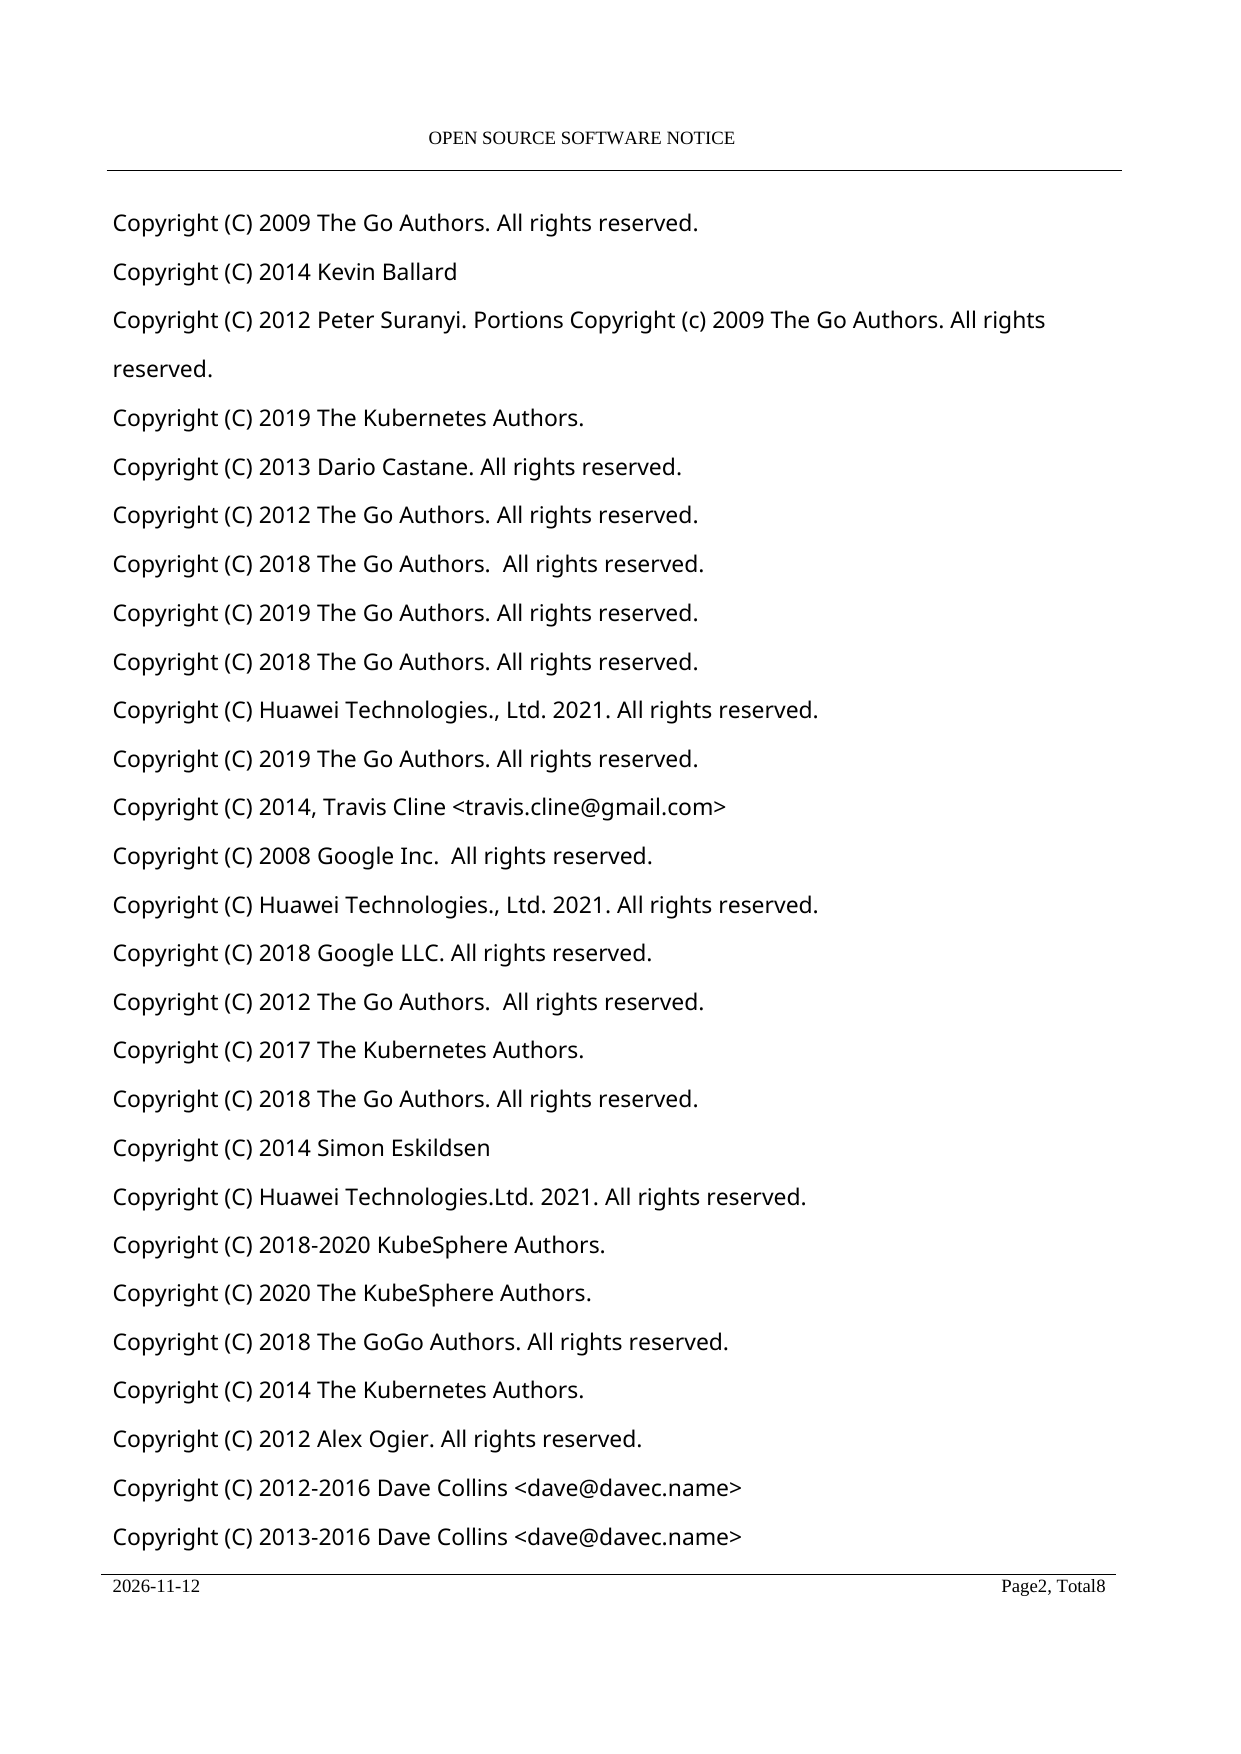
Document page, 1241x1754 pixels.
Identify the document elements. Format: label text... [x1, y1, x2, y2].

text Copyright (C) 2018 Google LLC. All rights reserved. Copyright (C) 2012 The Go Authors. All rights reserved. Copyright (C) 2017 The Kubernetes Authors. Copyright (C) 2018 The Go Authors. All rights reserved. Copyright (C) 2014 Simon Eskildsen Copyright (C) Huawei Technologies.Ltd. 2021. All rights reserved. [112, 936, 1128, 1213]
text Copyright (C) 2019 The Go Authors. All rights reserved. Copyright (C) 2014, Travis Cline <travis.cline@gmail.com> Copyright (C) 2008 Google Inc. All rights reserved. Copyright (C) Huawei Technologies., Ltd. 2021. All rights reserved. [112, 742, 1128, 921]
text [112, 206, 1128, 726]
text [112, 1276, 1128, 1553]
text Copyright (C) 2018-2020 KubeSphere Authors. [112, 1228, 1128, 1261]
